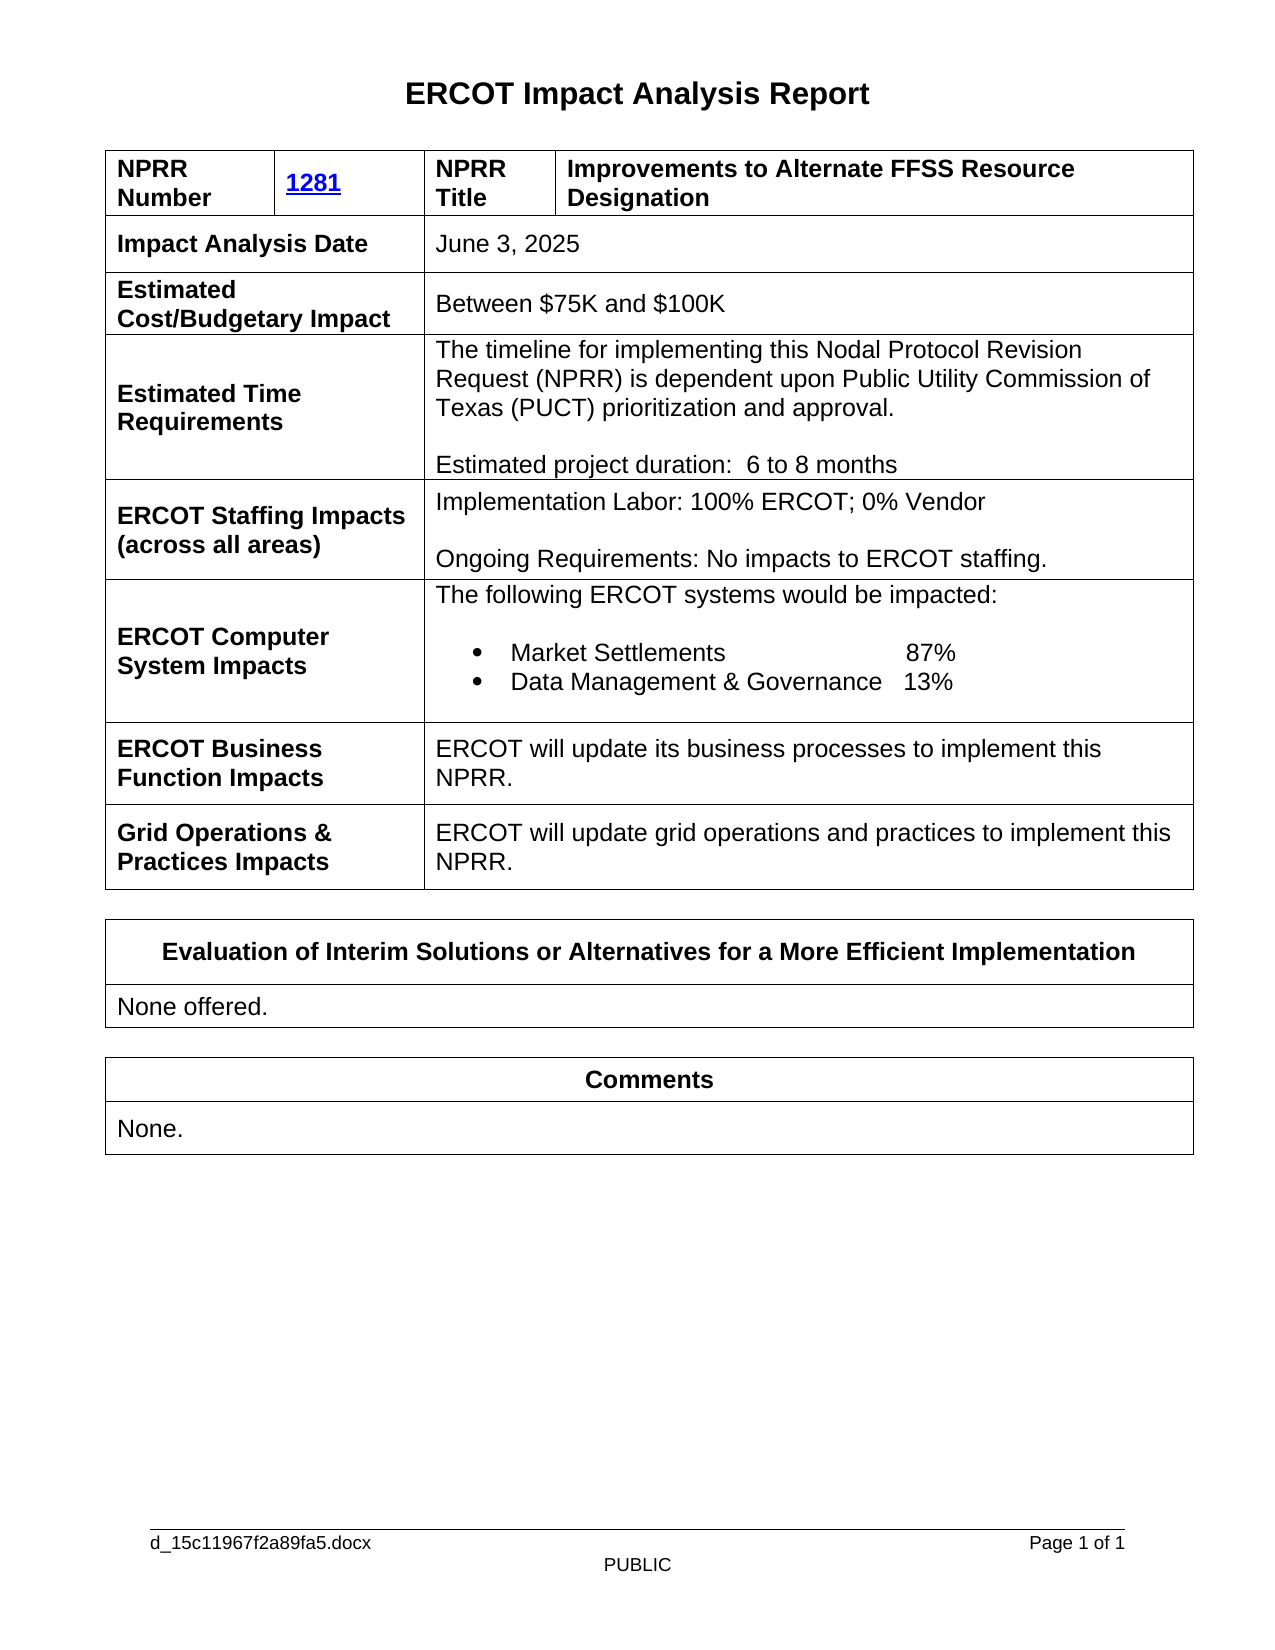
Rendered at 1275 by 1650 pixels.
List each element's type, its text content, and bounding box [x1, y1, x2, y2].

table_cell Implementation Labor: 100% ERCOT; 0% Vendor Ongoing Requirements: No impacts to ERCOT staffing. [425, 480, 1193, 579]
table_header Improvements to Alternate FFSS Resource Designation [556, 151, 1193, 214]
table_header 1281 [275, 151, 424, 214]
table_cell June 3, 2025 [425, 216, 1193, 272]
table_header NPRR Title [425, 151, 555, 214]
table_cell Impact Analysis Date [106, 216, 424, 272]
table_header Evaluation of Interim Solutions or Alternatives for a More Efficient Implementation [106, 920, 1193, 984]
table_cell Estimated Cost/Budgetary Impact [106, 273, 424, 334]
table_cell ERCOT will update its business processes to implement this NPRR. [425, 723, 1193, 803]
table_cell ERCOT Business Function Impacts [106, 723, 424, 803]
table_cell Estimated Time Requirements [106, 335, 424, 479]
table_cell Between $75K and $100K [425, 273, 1193, 334]
table_cell ERCOT Computer System Impacts [106, 580, 424, 722]
table_cell ERCOT Staffing Impacts (across all areas) [106, 480, 424, 579]
table_cell ERCOT will update grid operations and practices to implement this NPRR. [425, 805, 1193, 889]
table_cell None offered. [106, 985, 1193, 1027]
table_header NPRR Number [106, 151, 274, 214]
table_header Comments [106, 1058, 1193, 1101]
table_cell The timeline for implementing this Nodal Protocol Revision Request (NPRR) is dependent upon Public Utility Commission of Texas (PUCT) prioritization and approval. Estimated project duration: 6 to 8 months [425, 335, 1193, 479]
table_cell The following ERCOT systems would be impacted: Market Settlements 87% Data Management & Governance 13% [425, 580, 1193, 722]
table_cell Grid Operations & Practices Impacts [106, 805, 424, 889]
table_cell None. [106, 1102, 1193, 1154]
